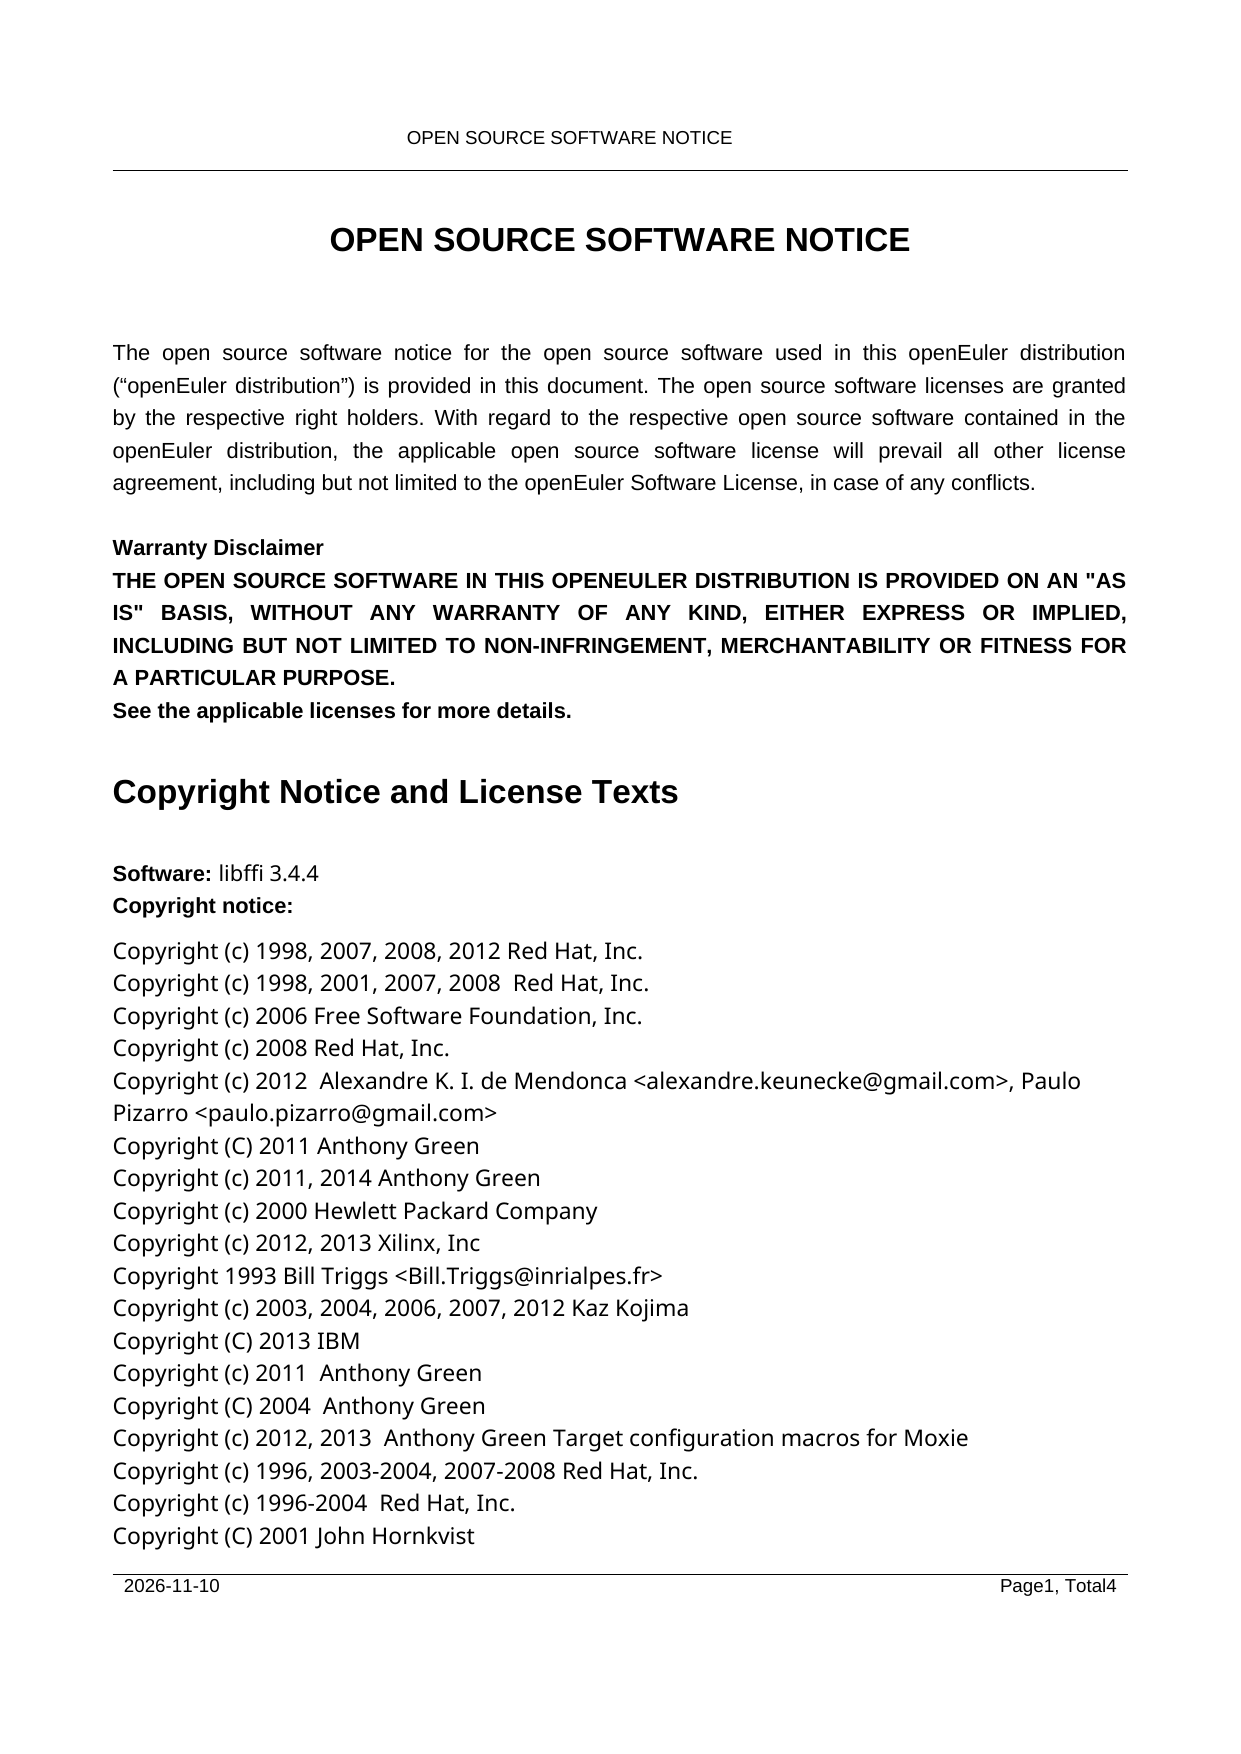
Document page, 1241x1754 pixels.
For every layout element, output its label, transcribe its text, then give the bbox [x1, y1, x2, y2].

text Copyright Notice and License Texts [112, 759, 1128, 824]
text THE OPEN SOURCE SOFTWARE IN THIS OPENEULER DISTRIBUTION IS PROVIDED ON AN "AS IS" BASIS, WITHOUT ANY WARRANTY OF ANY KIND, EITHER EXPRESS OR IMPLIED, INCLUDING BUT NOT LIMITED TO NON-INFRINGEMENT, MERCHANTABILITY OR FITNESS FOR A PARTICULAR PURPOSE. See the applicable licenses for more details. [112, 564, 1128, 726]
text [112, 934, 1128, 1551]
text OPEN SOURCE SOFTWARE NOTICE [112, 206, 1128, 271]
text Warranty Disclaimer [112, 531, 1128, 564]
text The open source software notice for the open source software used in this openEuler distribution (“openEuler distribution”) is provided in this document. The open source software licenses are granted by the respective right holders. With regard to the respective open source software contained in the openEuler distribution, the applicable open source software license will prevail all other license agreement, including but not limited to the openEuler Software License, in case of any conflicts. [112, 336, 1128, 499]
title Software: libffi 3.4.4 [112, 856, 1128, 889]
text Copyright notice: [112, 889, 1128, 921]
